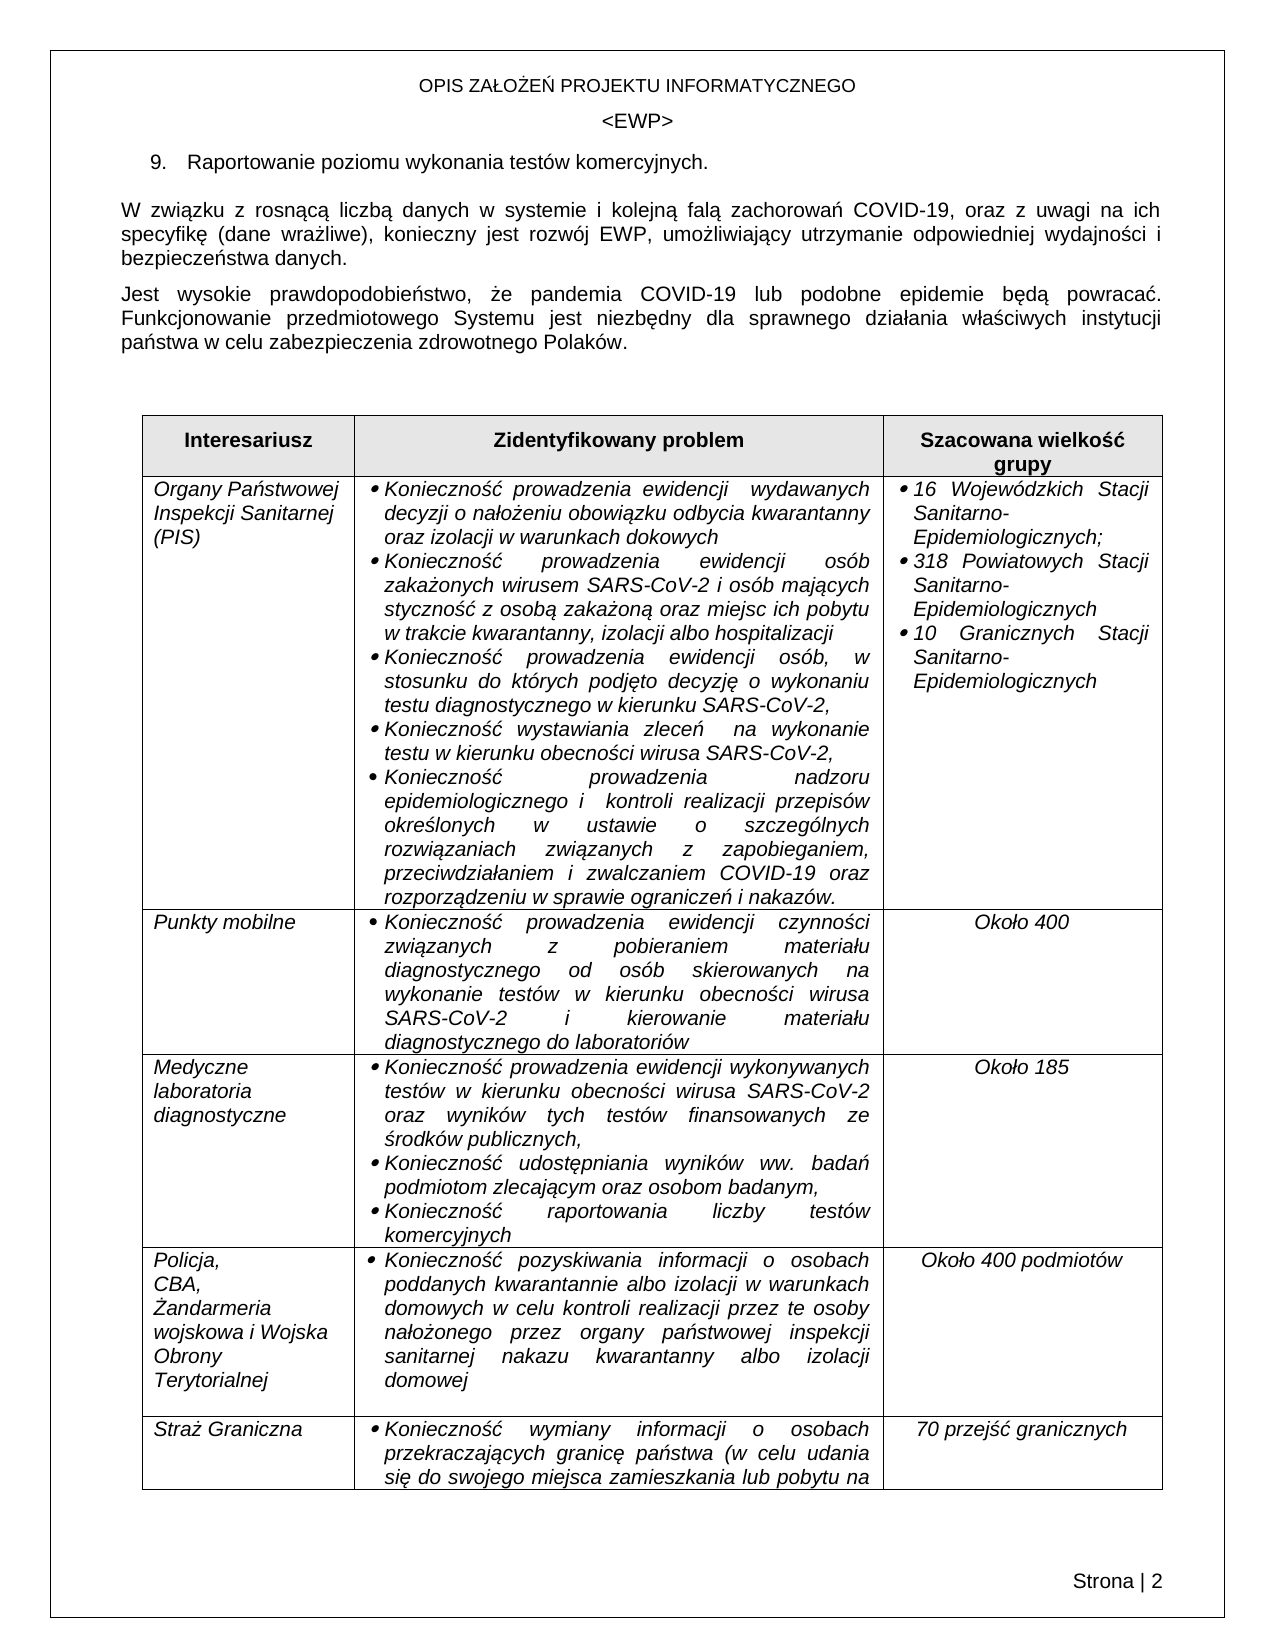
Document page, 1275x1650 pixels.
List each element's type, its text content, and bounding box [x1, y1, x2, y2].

table_cell Konieczność prowadzenia ewidencji czynności związanych z pobieraniem materiału diagnostycznego od osób skierowanych na wykonanie testów w kierunku obecności wirusa SARS-CoV-2 i kierowanie materiału diagnostycznego do laboratoriów [355, 910, 883, 1054]
table_cell Konieczność prowadzenia ewidencji wykonywanych testów w kierunku obecności wirusa SARS-CoV-2 oraz wyników tych testów finansowanych ze środków publicznych, Konieczność udostępniania wyników ww. badań podmiotom zlecającym oraz osobom badanym, Konieczność raportowania liczby testów komercyjnych [355, 1055, 883, 1247]
text W związku z rosnącą liczbą danych w systemie i kolejną falą zachorowań COVID-19, oraz z uwagi na ich specyfikę (dane wrażliwe), konieczny jest rozwój EWP, umożliwiający utrzymanie odpowiedniej wydajności i bezpieczeństwa danych. [121, 198, 1162, 270]
text Jest wysokie prawdopodobieństwo, że pandemia COVID-19 lub podobne epidemie będą powracać. Funkcjonowanie przedmiotowego Systemu jest niezbędny dla sprawnego działania właściwych instytucji państwa w celu zabezpieczenia zdrowotnego Polaków. [121, 282, 1162, 354]
table_cell Konieczność pozyskiwania informacji o osobach poddanych kwarantannie albo izolacji w warunkach domowych w celu kontroli realizacji przez te osoby nałożonego przez organy państwowej inspekcji sanitarnej nakazu kwarantanny albo izolacji domowej [355, 1248, 883, 1416]
list Raportowanie poziomu wykonania testów komercyjnych. [150, 150, 1162, 174]
table_header Szacowana wielkość grupy [884, 416, 1162, 476]
table_header Interesariusz [143, 416, 354, 476]
table_cell Straż Graniczna [143, 1417, 354, 1488]
table_cell Konieczność prowadzenia ewidencji wydawanych decyzji o nałożeniu obowiązku odbycia kwarantanny oraz izolacji w warunkach dokowych Konieczność prowadzenia ewidencji osób zakażonych wirusem SARS-CoV-2 i osób mających styczność z osobą zakażoną oraz miejsc ich pobytu w trakcie kwarantanny, izolacji albo hospitalizacji Konieczność prowadzenia ewidencji osób, w stosunku do których podjęto decyzję o wykonaniu testu diagnostycznego w kierunku SARS-CoV-2, Konieczność wystawiania zleceń na wykonanie testu w kierunku obecności wirusa SARS-CoV-2, Konieczność prowadzenia nadzoru epidemiologicznego i kontroli realizacji przepisów określonych w ustawie o szczególnych rozwiązaniach związanych z zapobieganiem, przeciwdziałaniem i zwalczaniem COVID-19 oraz rozporządzeniu w sprawie ograniczeń i nakazów. [355, 477, 883, 909]
table_cell Policja, CBA, Żandarmeria wojskowa i Wojska Obrony Terytorialnej [143, 1248, 354, 1416]
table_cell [884, 1417, 1162, 1488]
table_cell Około 185 [884, 1055, 1162, 1247]
table_cell Organy Państwowej Inspekcji Sanitarnej (PIS) [143, 477, 354, 909]
table_header Zidentyfikowany problem [355, 416, 883, 476]
table_cell Około 400 podmiotów [884, 1248, 1162, 1416]
table_cell 16 Wojewódzkich Stacji Sanitarno-Epidemiologicznych; 318 Powiatowych Stacji Sanitarno-Epidemiologicznych 10 Granicznych Stacji Sanitarno-Epidemiologicznych [884, 477, 1162, 909]
table_cell Około 400 [884, 910, 1162, 1054]
table_cell Punkty mobilne [143, 910, 354, 1054]
table_cell Medyczne laboratoria diagnostyczne [143, 1055, 354, 1247]
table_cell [355, 1417, 883, 1488]
